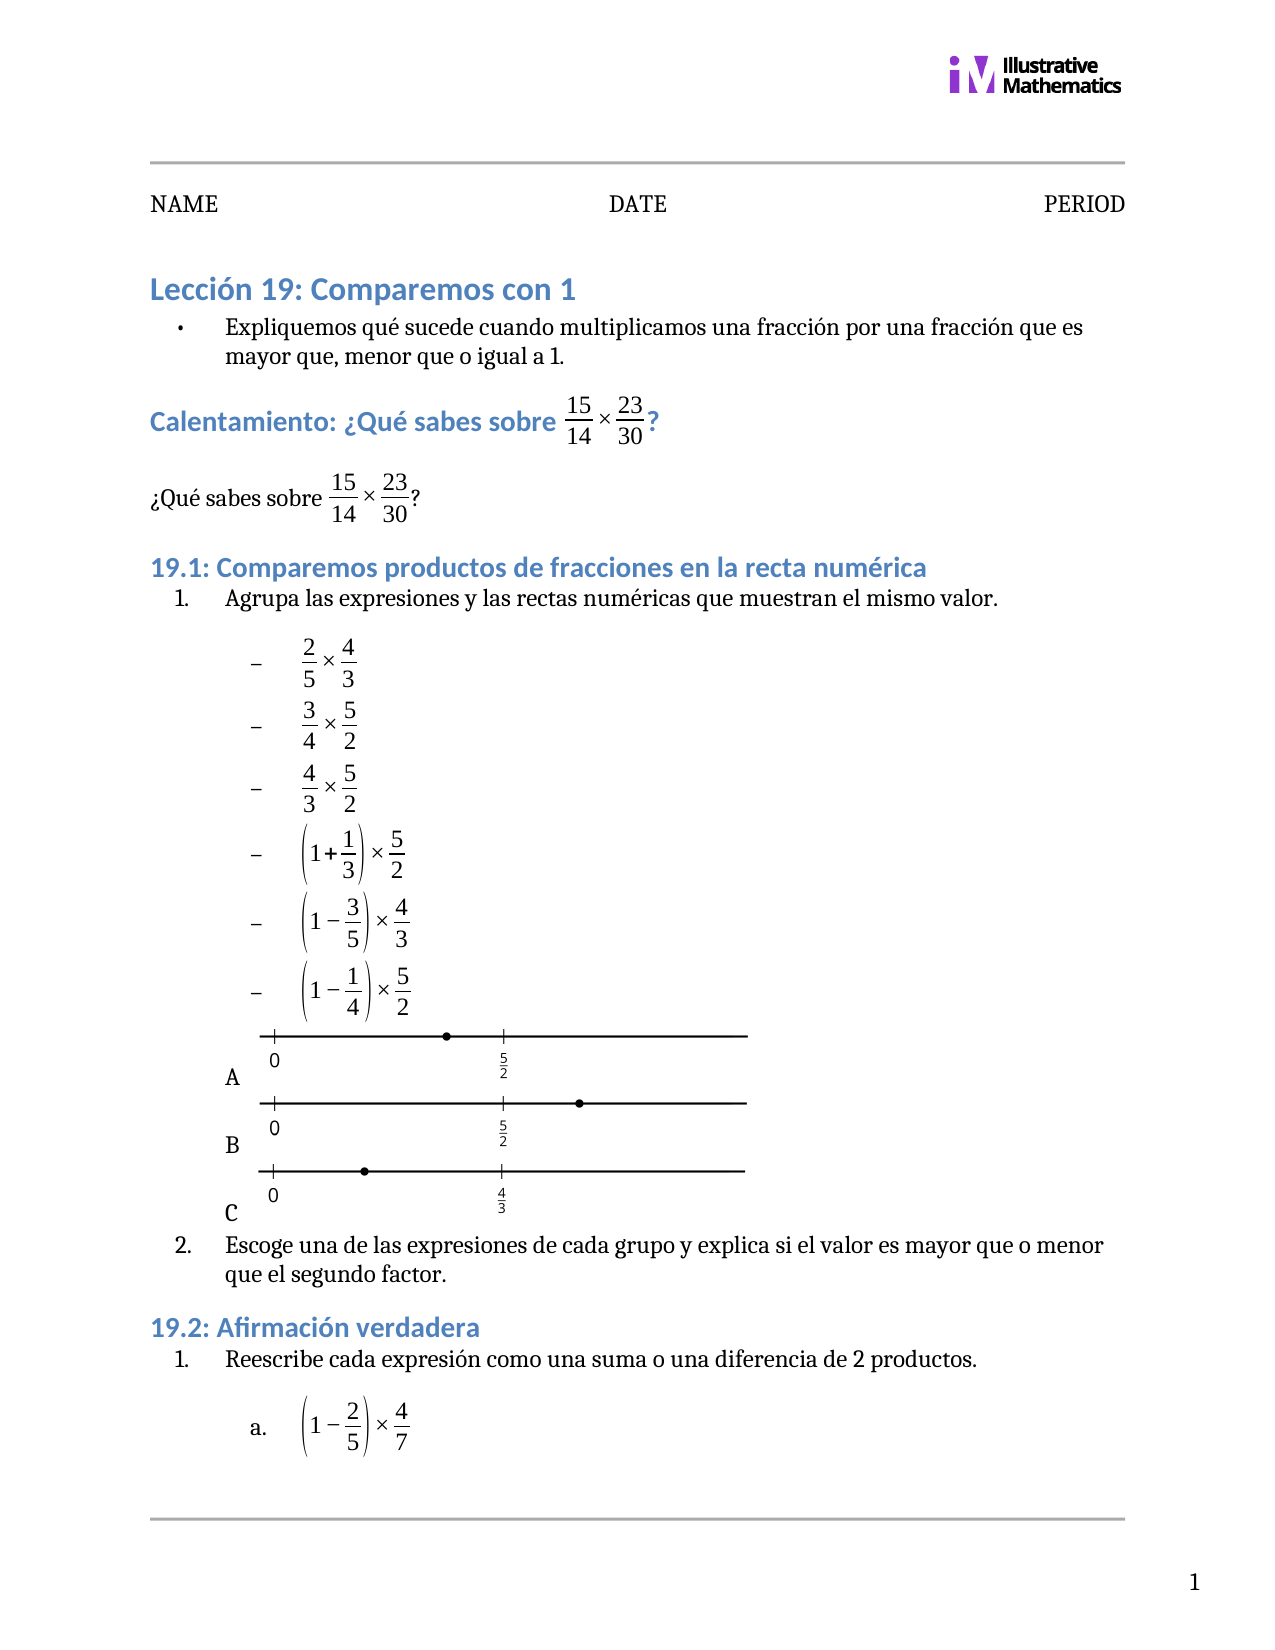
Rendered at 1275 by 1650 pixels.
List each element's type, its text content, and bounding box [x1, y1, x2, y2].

picture [256, 1163, 747, 1221]
list Agrupa las expresiones y las rectas numéricas que muestran el mismo valor. [175, 584, 1125, 613]
picture [258, 1095, 748, 1154]
picture [949, 55, 1121, 93]
list Expliquemos qué sucede cuando multiplicamos una fracción por una fracción que es mayor que, menor que o igual a 1. [175, 313, 1125, 370]
picture [258, 1028, 749, 1086]
subtitle 19.2: Afirmación verdadera [150, 1309, 1125, 1345]
subtitle Lección 19: Comparemos con 1 [150, 268, 1125, 309]
list Reescribe cada expresión como una suma o una diferencia de 2 productos. [175, 1345, 1125, 1374]
subtitle Calentamiento: ¿Qué sabes sobre ? [150, 391, 1125, 450]
subtitle 19.1: Comparemos productos de fracciones en la recta numérica [150, 549, 1125, 584]
list Escoge una de las expresiones de cada grupo y explica si el valor es mayor que o menor que el segundo factor. [175, 1231, 1125, 1288]
text ¿Qué sabes sobre ? [150, 469, 1125, 528]
